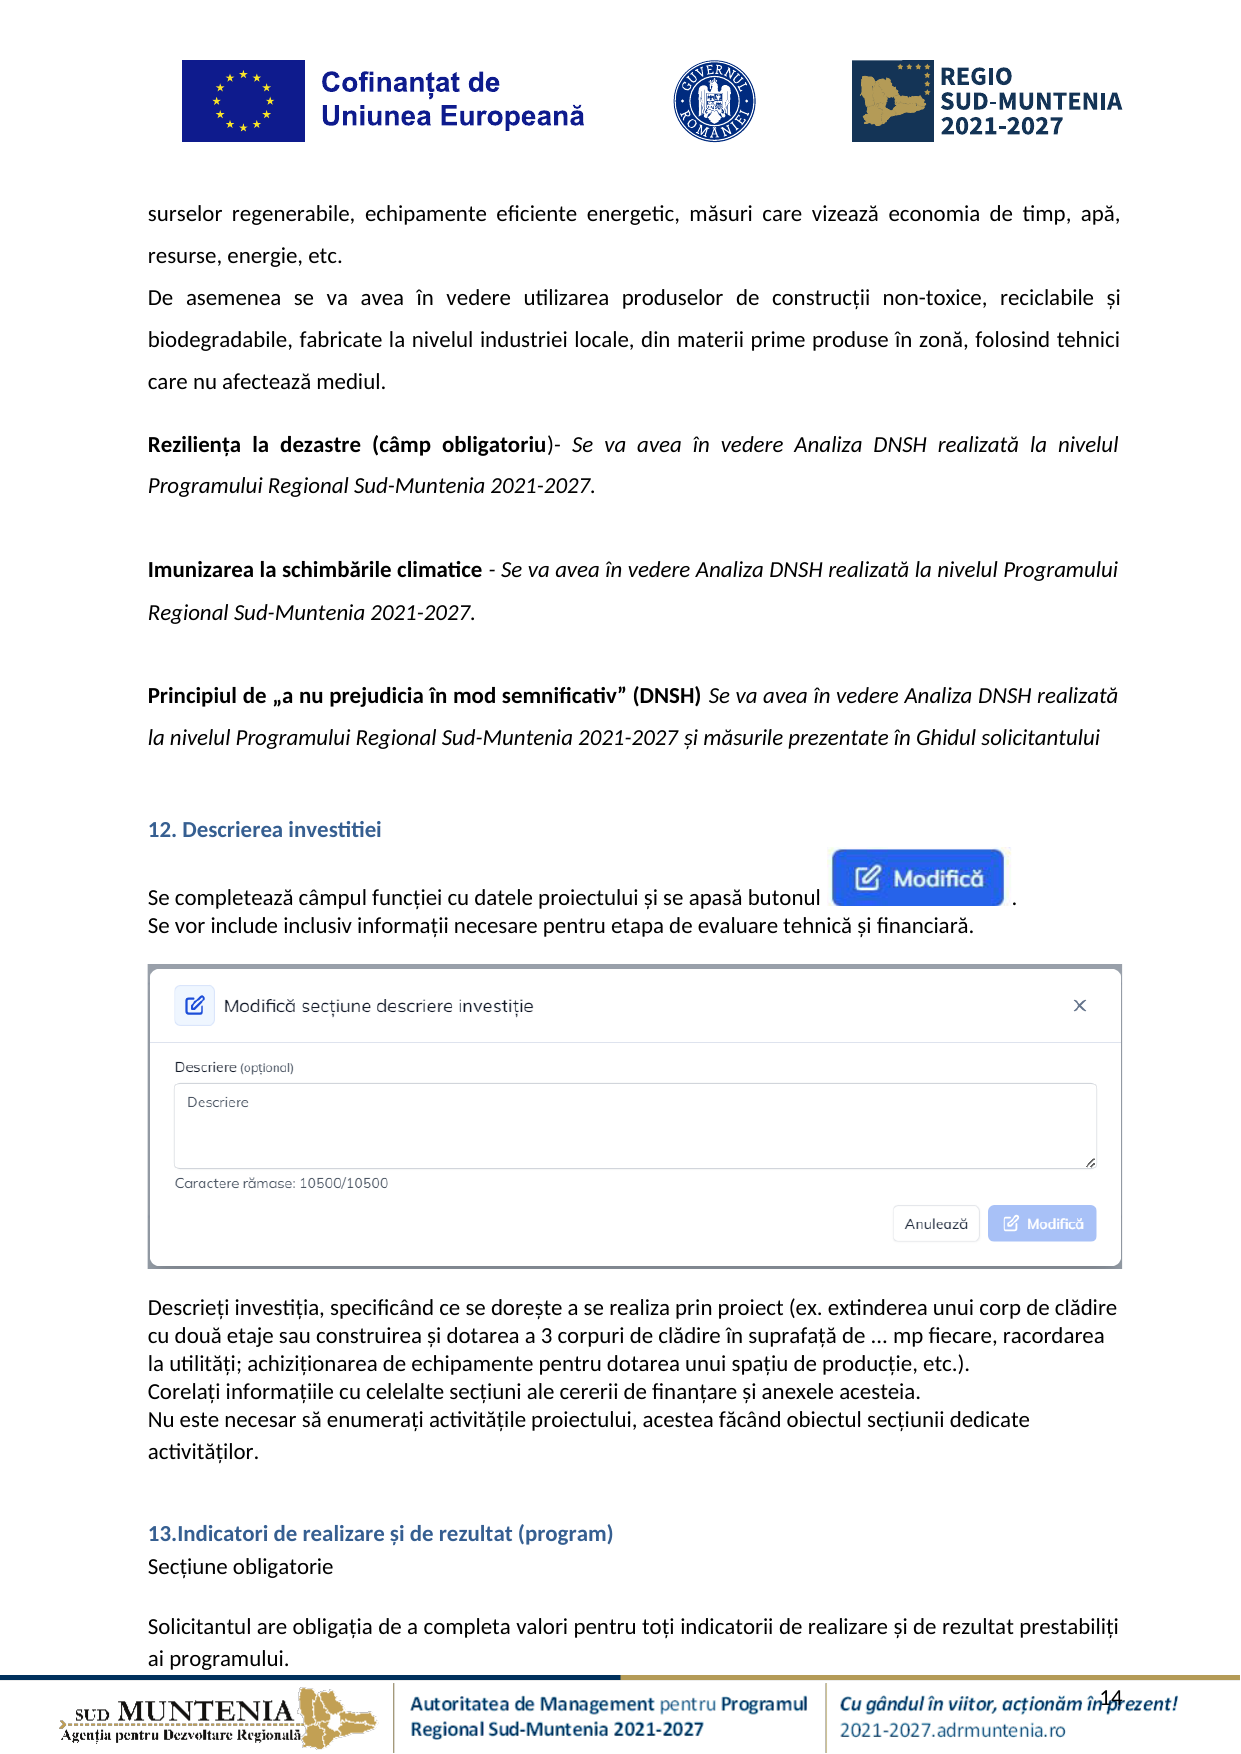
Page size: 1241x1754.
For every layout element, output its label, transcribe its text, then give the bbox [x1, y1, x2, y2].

text Imunizarea la schimbările climatice - Se va avea în vedere Analiza DNSH realizată la nivelul Programului Regional Sud-Muntenia 2021-2027. [148, 556, 1122, 626]
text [148, 199, 1122, 269]
text Nu este necesar să enumerați activitățile proiectului, acestea făcând obiectul secțiunii dedicate activităților. [148, 1405, 1122, 1465]
text Descrieți investiția, specificând ce se dorește a se realiza prin proiect (ex. extinderea unui corp de clădire cu două etaje sau construirea și dotarea a 3 corpuri de clădire în suprafață de ... mp fiecare, racordarea la utilități; achiziționarea de echipamente pentru dotarea unui spațiu de producție, etc.). [148, 1293, 1122, 1377]
text Principiul de „a nu prejudicia în mod semnificativ” (DNSH) Se va avea în vedere Analiza DNSH realizată la nivelul Programului Regional Sud-Muntenia 2021-2027 şi măsurile prezentate în Ghidul solicitantului [148, 682, 1122, 752]
text Reziliența la dezastre (câmp obligatoriu)- Se va avea în vedere Analiza DNSH realizată la nivelul Programului Regional Sud-Muntenia 2021-2027. [148, 430, 1122, 500]
subtitle 13.Indicatori de realizare și de rezultat (program) [148, 1519, 1122, 1548]
text Se completează câmpul funcției cu datele proiectului și se apasă butonul . [148, 848, 1122, 911]
text De asemenea se va avea în vedere utilizarea produselor de construcții non-toxice, reciclabile și biodegradabile, fabricate la nivelul industriei locale, din materii prime produse în zonă, folosind tehnici care nu afectează mediul. [148, 283, 1122, 395]
text Se vor include inclusiv informații necesare pentru etapa de evaluare tehnică și financiară. [148, 911, 1122, 939]
subtitle 12. Descrierea investitiei [148, 816, 1122, 843]
text Solicitantul are obligația de a completa valori pentru toți indicatorii de realizare și de rezultat prestabiliți ai programului. [148, 1612, 1122, 1672]
picture [0, 1675, 1241, 1754]
text Corelați informațiile cu celelalte secțiuni ale cererii de finanțare și anexele acesteia. [148, 1377, 1122, 1405]
text Secțiune obligatorie [148, 1552, 1122, 1580]
